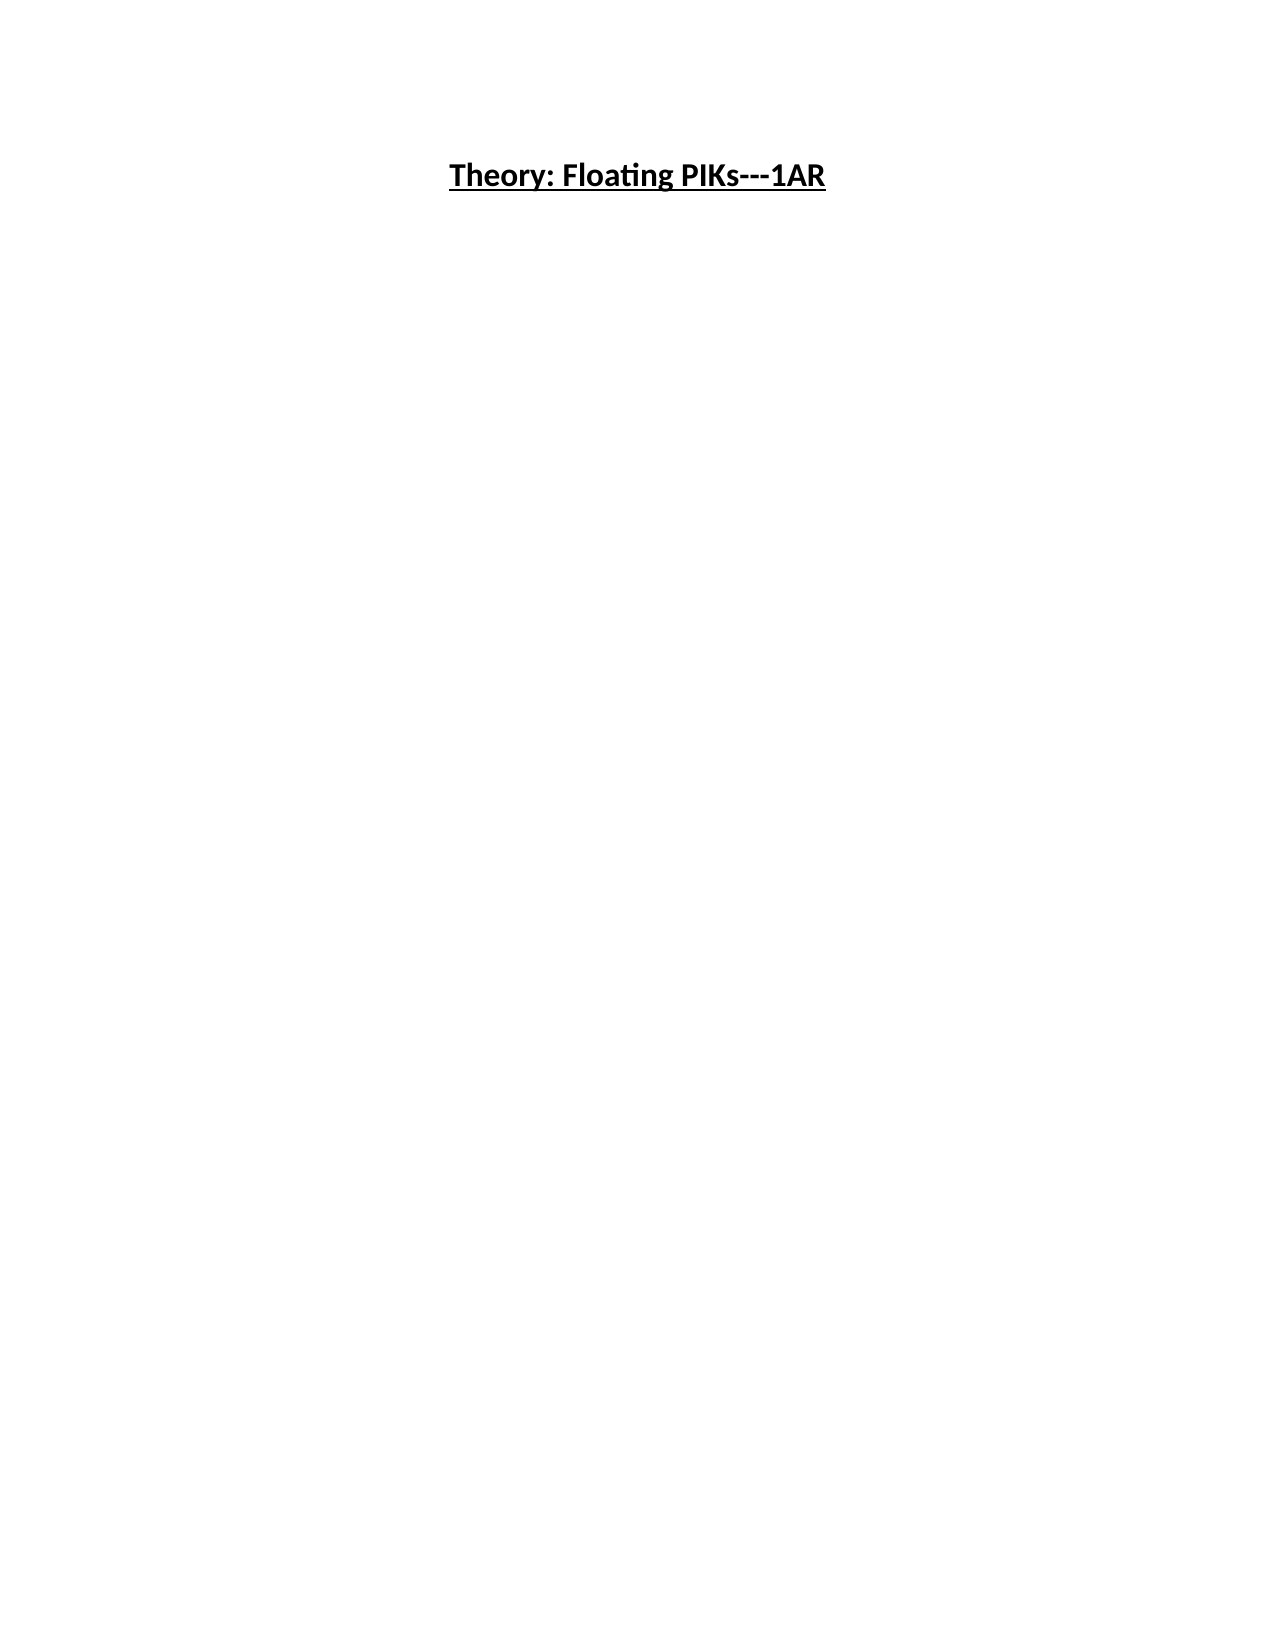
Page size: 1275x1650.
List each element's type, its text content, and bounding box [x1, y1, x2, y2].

subtitle Theory: Floating PIKs---1AR [150, 154, 1125, 195]
